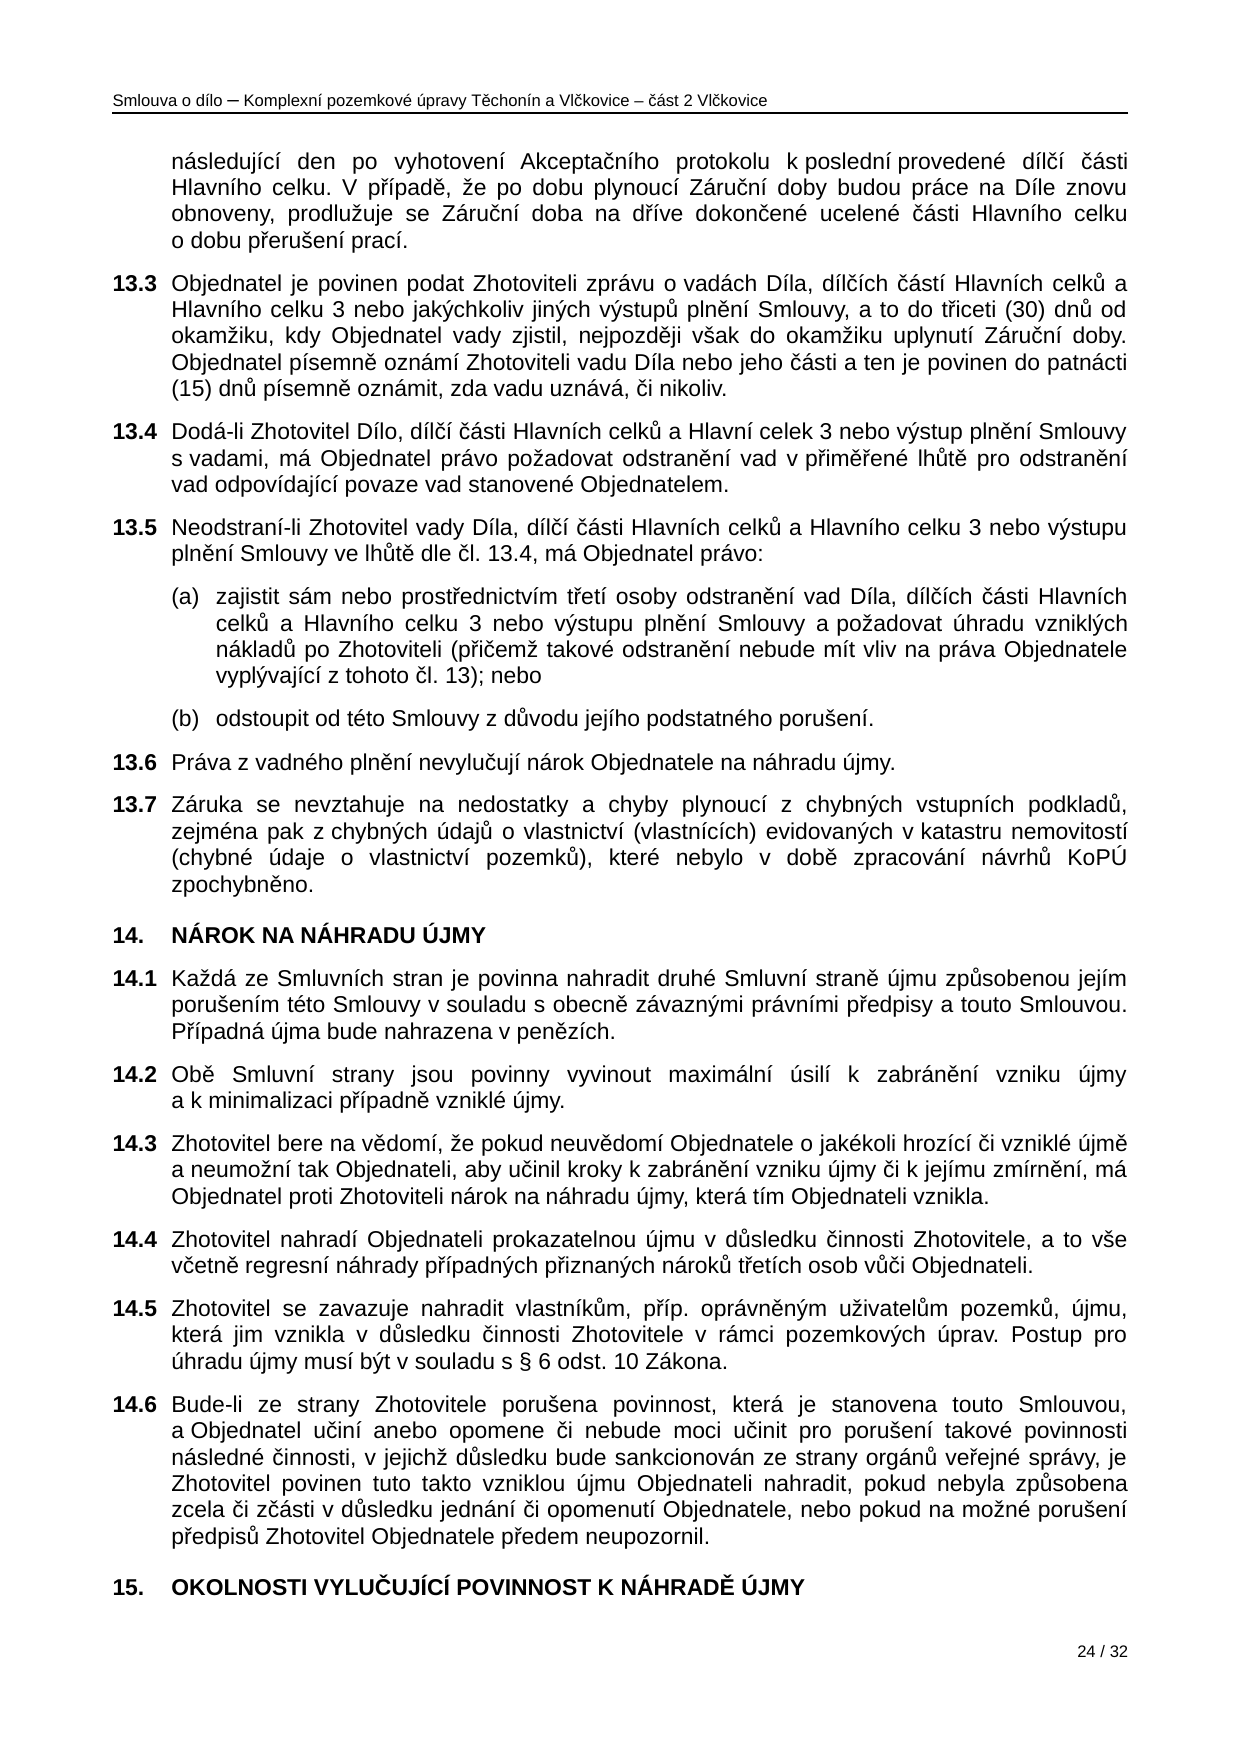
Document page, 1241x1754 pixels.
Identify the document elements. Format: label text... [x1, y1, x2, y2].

text Záruka se nevztahuje na nedostatky a chyby plynoucí z chybných vstupních podkladů, zejména pak z chybných údajů o vlastnictví (vlastnících) evidovaných v katastru nemovitostí (chybné údaje o vlastnictví pozemků), které nebylo v době zpracování návrhů KoPÚ zpochybněno. [112, 791, 1128, 897]
text Okolnosti vylučující povinnost k náhradě újmy [112, 1574, 1128, 1600]
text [112, 148, 1128, 253]
text Dodá-li Zhotovitel Dílo, dílčí části Hlavních celků a Hlavní celek 3 nebo výstup plnění Smlouvy s vadami, má Objednatel právo požadovat odstranění vad v přiměřené lhůtě pro odstranění vad odpovídající povaze vad stanovené Objednatelem. [112, 418, 1128, 497]
text Zhotovitel bere na vědomí, že pokud neuvědomí Objednatele o jakékoli hrozící či vzniklé újmě a neumožní tak Objednateli, aby učinil kroky k zabránění vzniku újmy či k jejímu zmírnění, má Objednatel proti Zhotoviteli nárok na náhradu újmy, která tím Objednateli vznikla. [112, 1130, 1128, 1209]
text Obě Smluvní strany jsou povinny vyvinout maximální úsilí k zabránění vzniku újmy a k minimalizaci případně vzniklé újmy. [112, 1061, 1128, 1113]
text Nárok na náhradu újmy [112, 922, 1128, 948]
text Neodstraní-li Zhotovitel vady Díla, dílčí části Hlavních celků a Hlavního celku 3 nebo výstupu plnění Smlouvy ve lhůtě dle čl. 13.4, má Objednatel právo: [112, 514, 1128, 567]
text odstoupit od této Smlouvy z důvodu jejího podstatného porušení. [171, 705, 1128, 732]
text Objednatel je povinen podat Zhotoviteli zprávu o vadách Díla, dílčích částí Hlavních celků a Hlavního celku 3 nebo jakýchkoliv jiných výstupů plnění Smlouvy, a to do třiceti (30) dnů od okamžiku, kdy Objednatel vady zjistil, nejpozději však do okamžiku uplynutí Záruční doby. Objednatel písemně oznámí Zhotoviteli vadu Díla nebo jeho části a ten je povinen do patnácti (15) dnů písemně oznámit, zda vadu uznává, či nikoliv. [112, 270, 1128, 402]
text Každá ze Smluvních stran je povinna nahradit druhé Smluvní straně újmu způsobenou jejím porušením této Smlouvy v souladu s obecně závaznými právními předpisy a touto Smlouvou. Případná újma bude nahrazena v penězích. [112, 965, 1128, 1044]
list zajistit sám nebo prostřednictvím třetí osoby odstranění vad Díla, dílčích části Hlavních celků a Hlavního celku 3 nebo výstupu plnění Smlouvy a požadovat úhradu vzniklých nákladů po Zhotoviteli (přičemž takové odstranění nebude mít vliv na práva Objednatele vyplývající z tohoto čl. 13); nebo [171, 583, 1128, 689]
text Práva z vadného plnění nevylučují nárok Objednatele na náhradu újmy. [112, 748, 1128, 775]
text Bude-li ze strany Zhotovitele porušena povinnost, která je stanovena touto Smlouvou, a Objednatel učiní anebo opomene či nebude moci učinit pro porušení takové povinnosti následné činnosti, v jejichž důsledku bude sankcionován ze strany orgánů veřejné správy, je Zhotovitel povinen tuto takto vzniklou újmu Objednateli nahradit, pokud nebyla způsobena zcela či zčásti v důsledku jednání či opomenutí Objednatele, nebo pokud na možné porušení předpisů Zhotovitel Objednatele předem neupozornil. [112, 1391, 1128, 1549]
text Zhotovitel nahradí Objednateli prokazatelnou újmu v důsledku činnosti Zhotovitele, a to vše včetně regresní náhrady případných přiznaných nároků třetích osob vůči Objednateli. [112, 1226, 1128, 1278]
text Zhotovitel se zavazuje nahradit vlastníkům, příp. oprávněným uživatelům pozemků, újmu, která jim vznikla v důsledku činnosti Zhotovitele v rámci pozemkových úprav. Postup pro úhradu újmy musí být v souladu s § 6 odst. 10 Zákona. [112, 1295, 1128, 1374]
